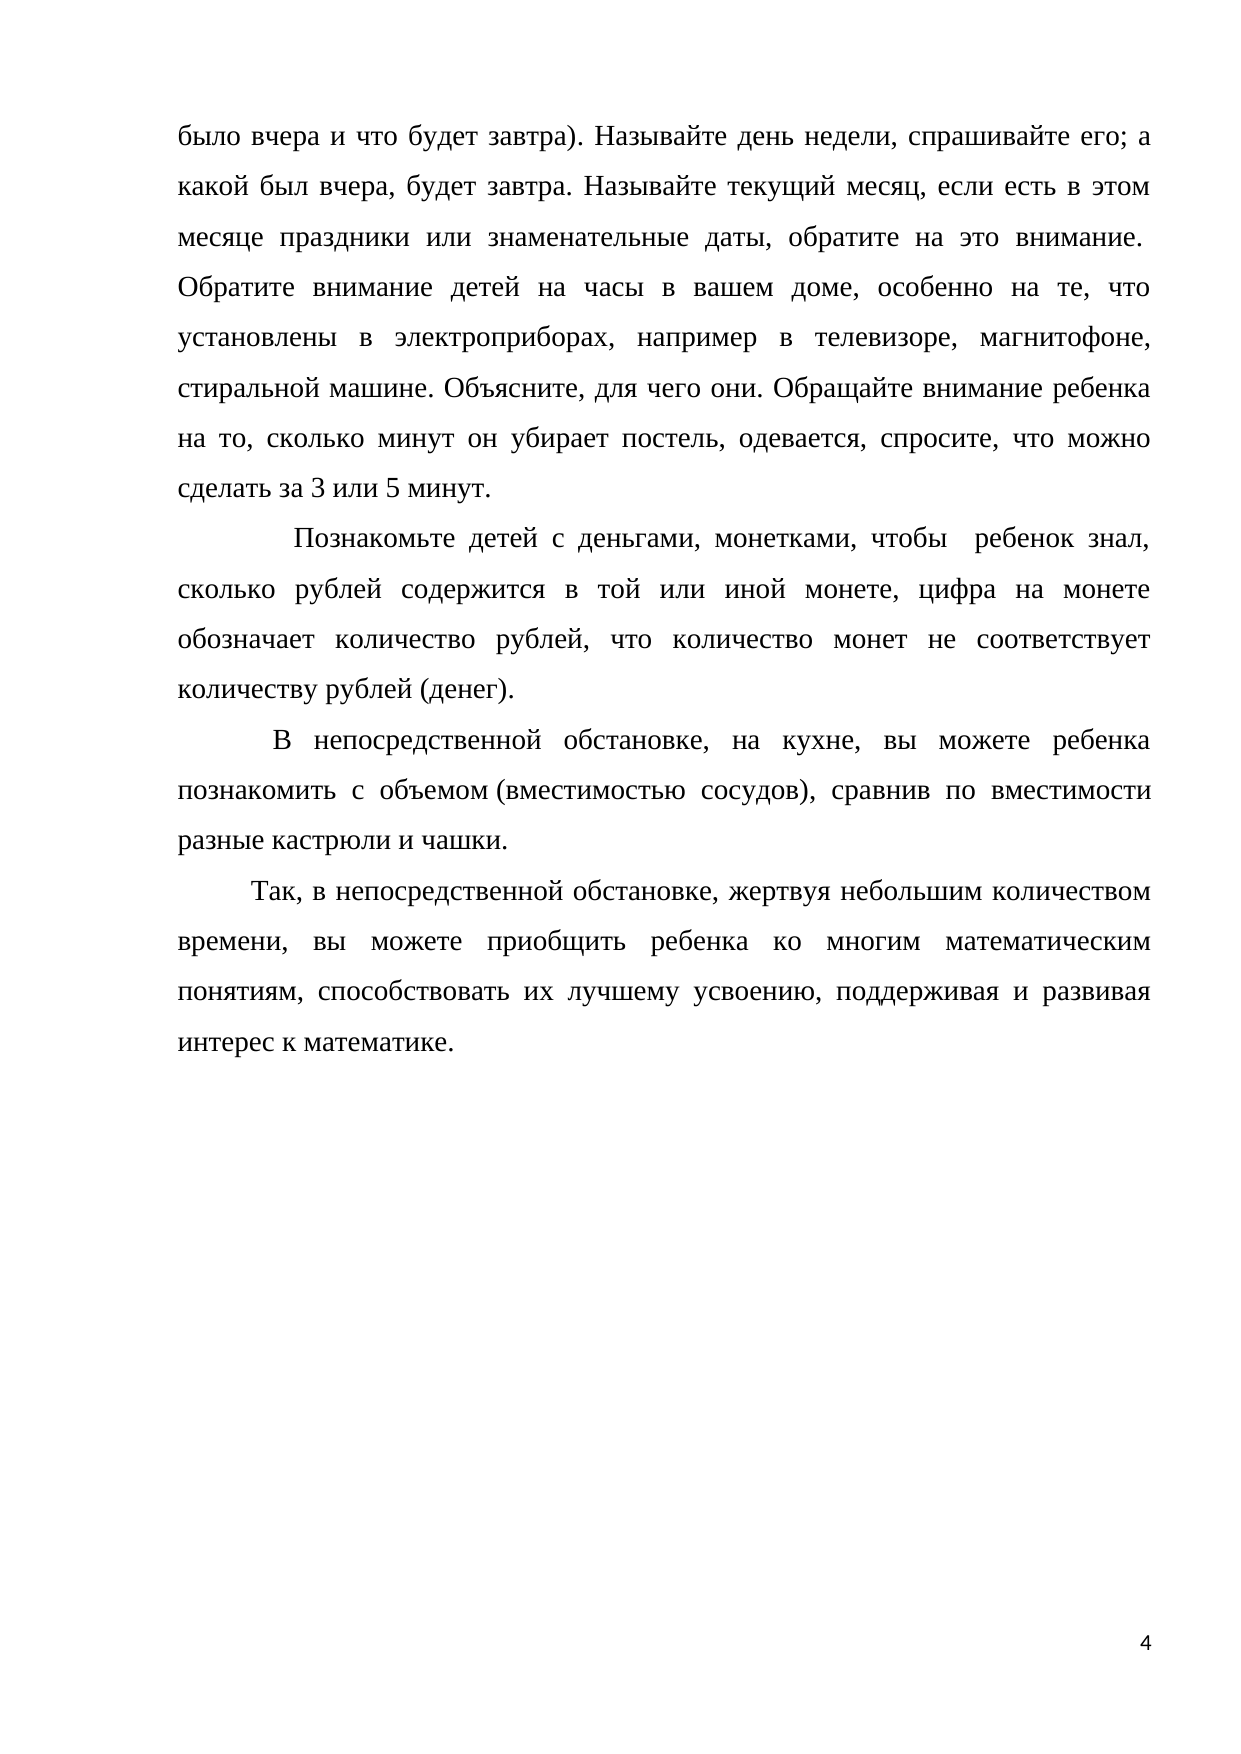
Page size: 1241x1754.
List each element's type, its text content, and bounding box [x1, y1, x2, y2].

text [177, 118, 1152, 504]
text Так, в непосредственной обстановке, жертвуя небольшим количеством времени, вы можете приобщить ребенка ко многим математическим понятиям, способствовать их лучшему усвоению, поддерживая и развивая интерес к математике. [177, 873, 1152, 1057]
text В непосредственной обстановке, на кухне, вы можете ребенка познакомить с объемом (вместимостью сосудов), сравнив по вместимости разные кастрюли и чашки. [177, 722, 1152, 856]
text Познакомьте детей с деньгами, монетками, чтобы ребенок знал, сколько рублей содержится в той или иной монете, цифра на монете обозначает количество рублей, что количество монет не соответствует количеству рублей (денег). [177, 521, 1152, 705]
